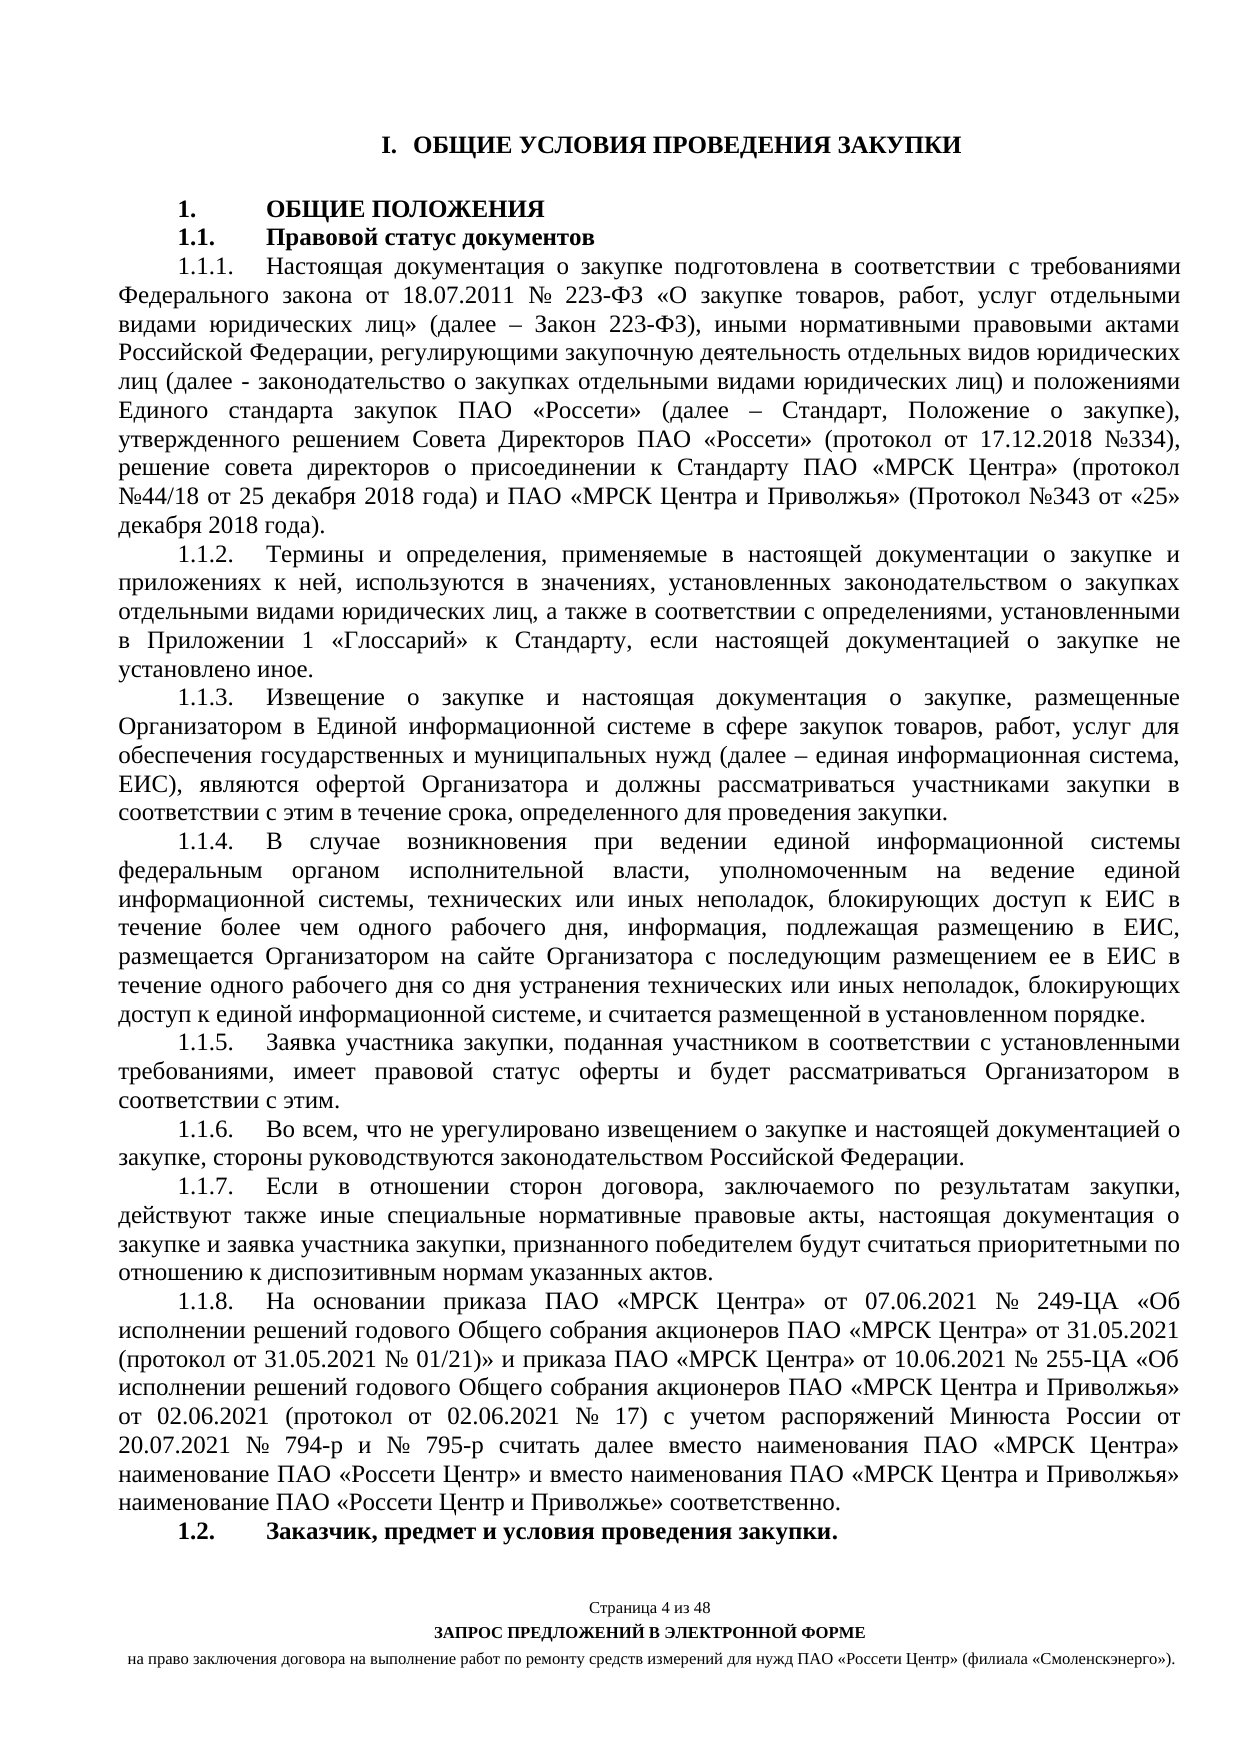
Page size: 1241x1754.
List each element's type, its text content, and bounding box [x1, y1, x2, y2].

list Настоящая документация о закупке подготовлена в соответствии с требованиями Федерального закона от 18.07.2011 № 223-ФЗ «О закупке товаров, работ, услуг отдельными видами юридических лиц» (далее – Закон 223-ФЗ), иными нормативными правовыми актами Российской Федерации, регулирующими закупочную деятельность отдельных видов юридических лиц (далее - законодательство о закупках отдельными видами юридических лиц) и положениями Единого стандарта закупок ПАО «Россети» (далее – Стандарт, Положение о закупке), утвержденного решением Совета Директоров ПАО «Россети» (протокол от 17.12.2018 №334), решение совета директоров о присоединении к Стандарту ПАО «МРСК Центра» (протокол №44/18 от 25 декабря 2018 года) и ПАО «МРСК Центра и Приволжья» (Протокол №343 от «25» декабря 2018 года). [118, 251, 1181, 539]
list В случае возникновения при ведении единой информационной системы федеральным органом исполнительной власти, уполномоченным на ведение единой информационной системы, технических или иных неполадок, блокирующих доступ к ЕИС в течение более чем одного рабочего дня, информация, подлежащая размещению в ЕИС, размещается Организатором на сайте Организатора с последующим размещением ее в ЕИС в течение одного рабочего дня со дня устранения технических или иных неполадок, блокирующих доступ к единой информационной системе, и считается размещенной в установленном порядке. [118, 826, 1181, 1027]
list Извещение о закупке и настоящая документация о закупке, размещенные Организатором в Единой информационной системе в сфере закупок товаров, работ, услуг для обеспечения государственных и муниципальных нужд (далее – единая информационная система, ЕИС), являются офертой Организатора и должны рассматриваться участниками закупки в соответствии с этим в течение срока, определенного для проведения закупки. [118, 682, 1181, 826]
list На основании приказа ПАО «МРСК Центра» от 07.06.2021 № 249-ЦА «Об исполнении решений годового Общего собрания акционеров ПАО «МРСК Центра» от 31.05.2021 (протокол от 31.05.2021 № 01/21)» и приказа ПАО «МРСК Центра» от 10.06.2021 № 255-ЦА «Об исполнении решений годового Общего собрания акционеров ПАО «МРСК Центра и Приволжья» от 02.06.2021 (протокол от 02.06.2021 № 17) с учетом распоряжений Минюста России от 20.07.2021 № 794-р и № 795-р считать далее вместо наименования ПАО «МРСК Центра» наименование ПАО «Россети Центр» и вместо наименования ПАО «МРСК Центра и Приволжья» наименование ПАО «Россети Центр и Приволжье» соответственно. [118, 1286, 1181, 1516]
list Заявка участника закупки, поданная участником в соответствии с установленными требованиями, имеет правовой статус оферты и будет рассматриваться Организатором в соответствии с этим. [118, 1027, 1181, 1114]
subtitle ОБЩИЕ ПОЛОЖЕНИЯ [118, 194, 1181, 222]
list Термины и определения, применяемые в настоящей документации о закупке и приложениях к ней, используются в значениях, установленных законодательством о закупках отдельными видами юридических лиц, а также в соответствии с определениями, установленными в Приложении 1 «Глоссарий» к Стандарту, если настоящей документацией о закупке не установлено иное. [118, 539, 1181, 682]
subtitle Заказчик, предмет и условия проведения закупки. [118, 1516, 1181, 1545]
subtitle Правовой статус документов [118, 222, 1181, 251]
list Во всем, что не урегулировано извещением о закупке и настоящей документацией о закупке, стороны руководствуются законодательством Российской Федерации. [118, 1114, 1181, 1171]
list Если в отношении сторон договора, заключаемого по результатам закупки, действуют также иные специальные нормативные правовые акты, настоящая документация о закупке и заявка участника закупки, признанного победителем будут считаться приоритетными по отношению к диспозитивным нормам указанных актов. [118, 1171, 1181, 1286]
subtitle ОБЩИЕ УСЛОВИЯ ПРОВЕДЕНИЯ закупки [118, 130, 1181, 159]
